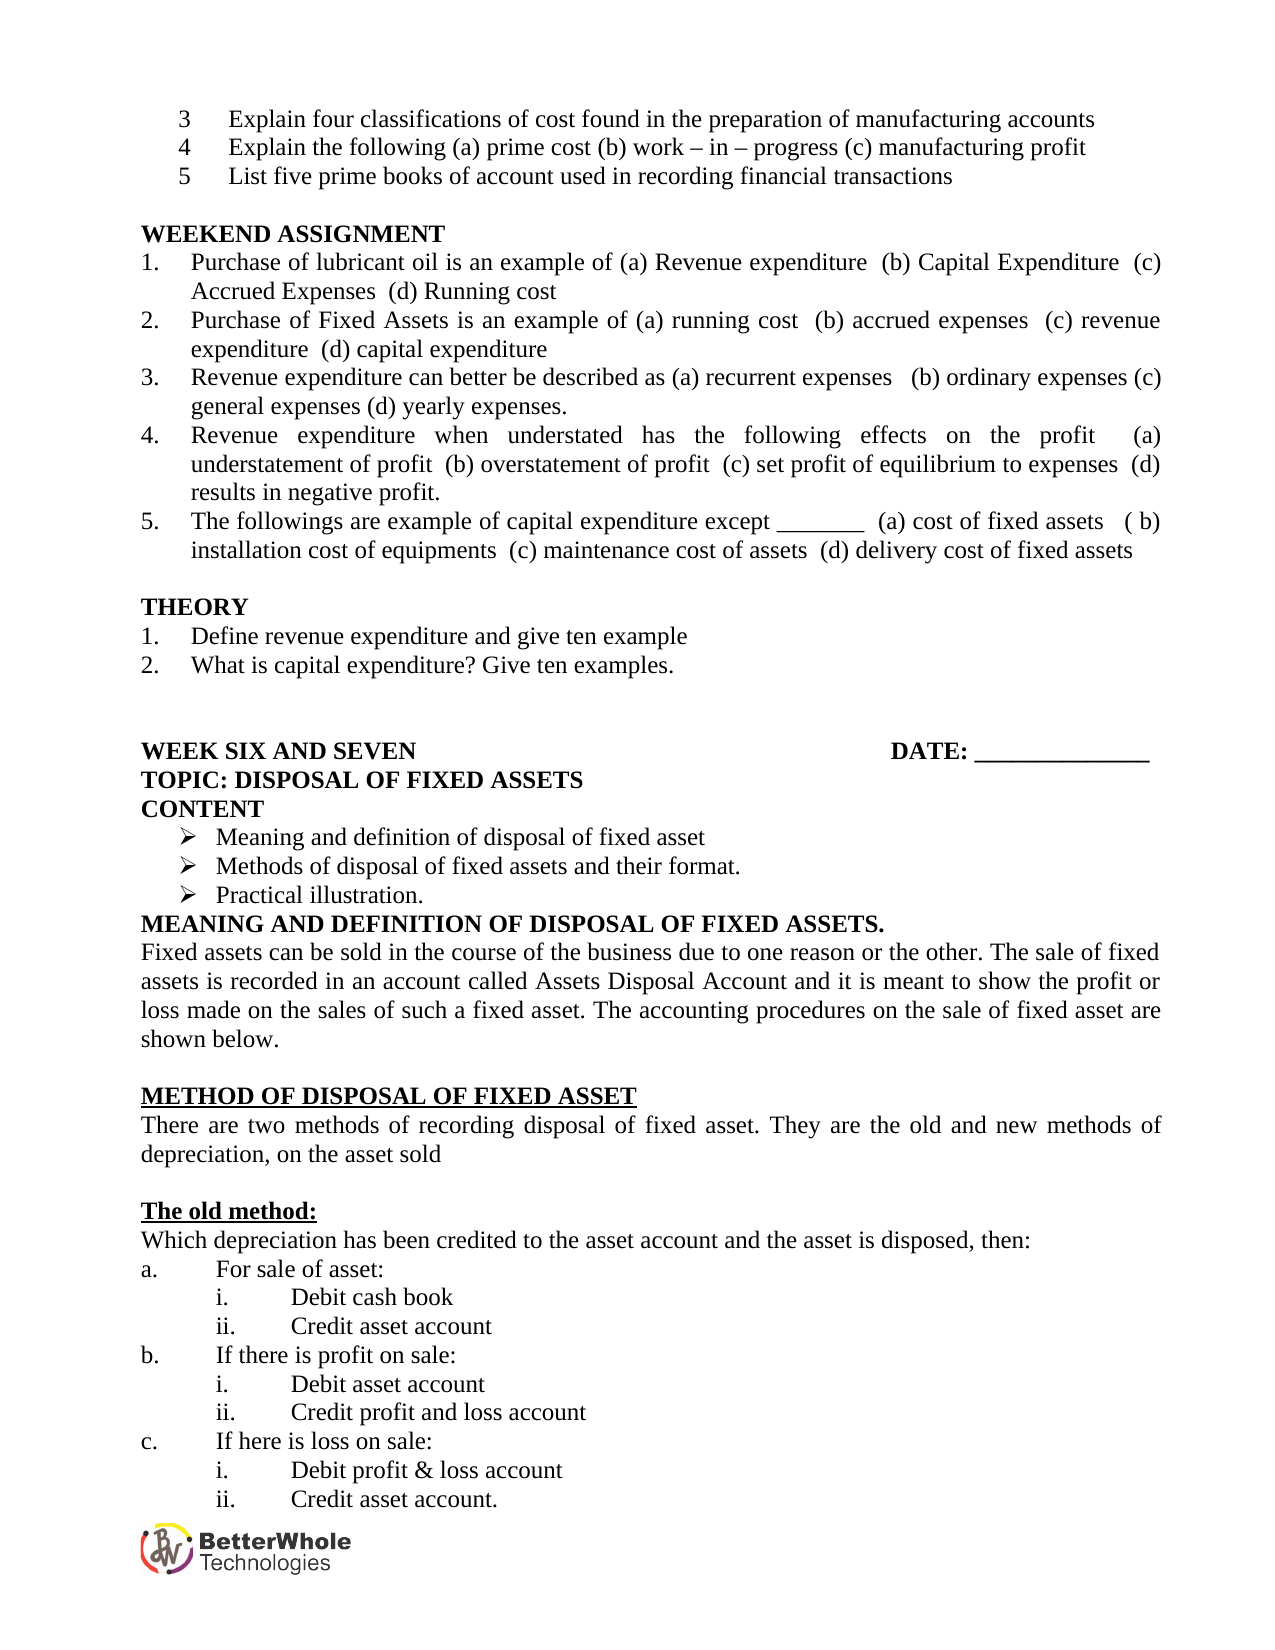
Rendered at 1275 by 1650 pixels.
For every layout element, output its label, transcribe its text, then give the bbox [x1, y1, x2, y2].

text i. Debit asset account [141, 1369, 1162, 1397]
text i. Debit cash book [141, 1282, 1162, 1311]
text b. If there is profit on sale: [141, 1340, 1162, 1369]
text MEANING AND DEFINITION OF DISPOSAL OF FIXED ASSETS. [141, 909, 1162, 937]
list List five prime books of account used in recording financial transactions [178, 161, 1162, 190]
text a. For sale of asset: [141, 1254, 1162, 1282]
list Explain the following (a) prime cost (b) work – in – progress (c) manufacturing profit [178, 132, 1162, 161]
text ii. Credit asset account. [141, 1484, 1162, 1512]
text c. If here is loss on sale: [141, 1426, 1162, 1455]
text Which depreciation has been credited to the asset account and the asset is disposed, then: [141, 1225, 1162, 1254]
list Purchase of Fixed Assets is an example of (a) running cost (b) accrued expenses (c) revenue expenditure (d) capital expenditure [141, 305, 1162, 362]
text ii. Credit profit and loss account [141, 1397, 1162, 1426]
list Explain four classifications of cost found in the preparation of manufacturing accounts [178, 104, 1162, 132]
list Methods of disposal of fixed assets and their format. [178, 851, 1162, 880]
text METHOD OF DISPOSAL OF FIXED ASSET [141, 1081, 1162, 1110]
list Practical illustration. [178, 880, 1162, 909]
text WEEK SIX AND SEVEN DATE: ______________ [141, 736, 1162, 765]
text CONTENT [141, 794, 1162, 822]
list Meaning and definition of disposal of fixed asset [178, 822, 1162, 851]
text Fixed assets can be sold in the course of the business due to one reason or the other. The sale of fixed assets is recorded in an account called Assets Disposal Account and it is meant to show the profit or loss made on the sales of such a fixed asset. The accounting procedures on the sale of fixed asset are shown below. [141, 937, 1162, 1052]
text ii. Credit asset account [141, 1311, 1162, 1340]
text THEORY [141, 592, 1162, 621]
text The old method: [141, 1196, 1162, 1225]
text There are two methods of recording disposal of fixed asset. They are the old and new methods of depreciation, on the asset sold [141, 1110, 1162, 1167]
list Revenue expenditure can better be described as (a) recurrent expenses (b) ordinary expenses (c) general expenses (d) yearly expenses. [141, 362, 1162, 420]
text TOPIC: DISPOSAL OF FIXED ASSETS [141, 765, 1162, 794]
text WEEKEND ASSIGNMENT [141, 219, 1162, 247]
picture [140, 1523, 351, 1575]
text i. Debit profit & loss account [141, 1455, 1162, 1484]
list Define revenue expenditure and give ten example [141, 621, 1162, 650]
list Revenue expenditure when understated has the following effects on the profit (a) understatement of profit (b) overstatement of profit (c) set profit of equilibrium to expenses (d) results in negative profit. [141, 420, 1162, 506]
list What is capital expenditure? Give ten examples. [141, 650, 1162, 679]
list Purchase of lubricant oil is an example of (a) Revenue expenditure (b) Capital Expenditure (c) Accrued Expenses (d) Running cost [141, 247, 1162, 305]
list The followings are example of capital expenditure except _______ (a) cost of fixed assets ( b) installation cost of equipments (c) maintenance cost of assets (d) delivery cost of fixed assets [141, 506, 1162, 564]
